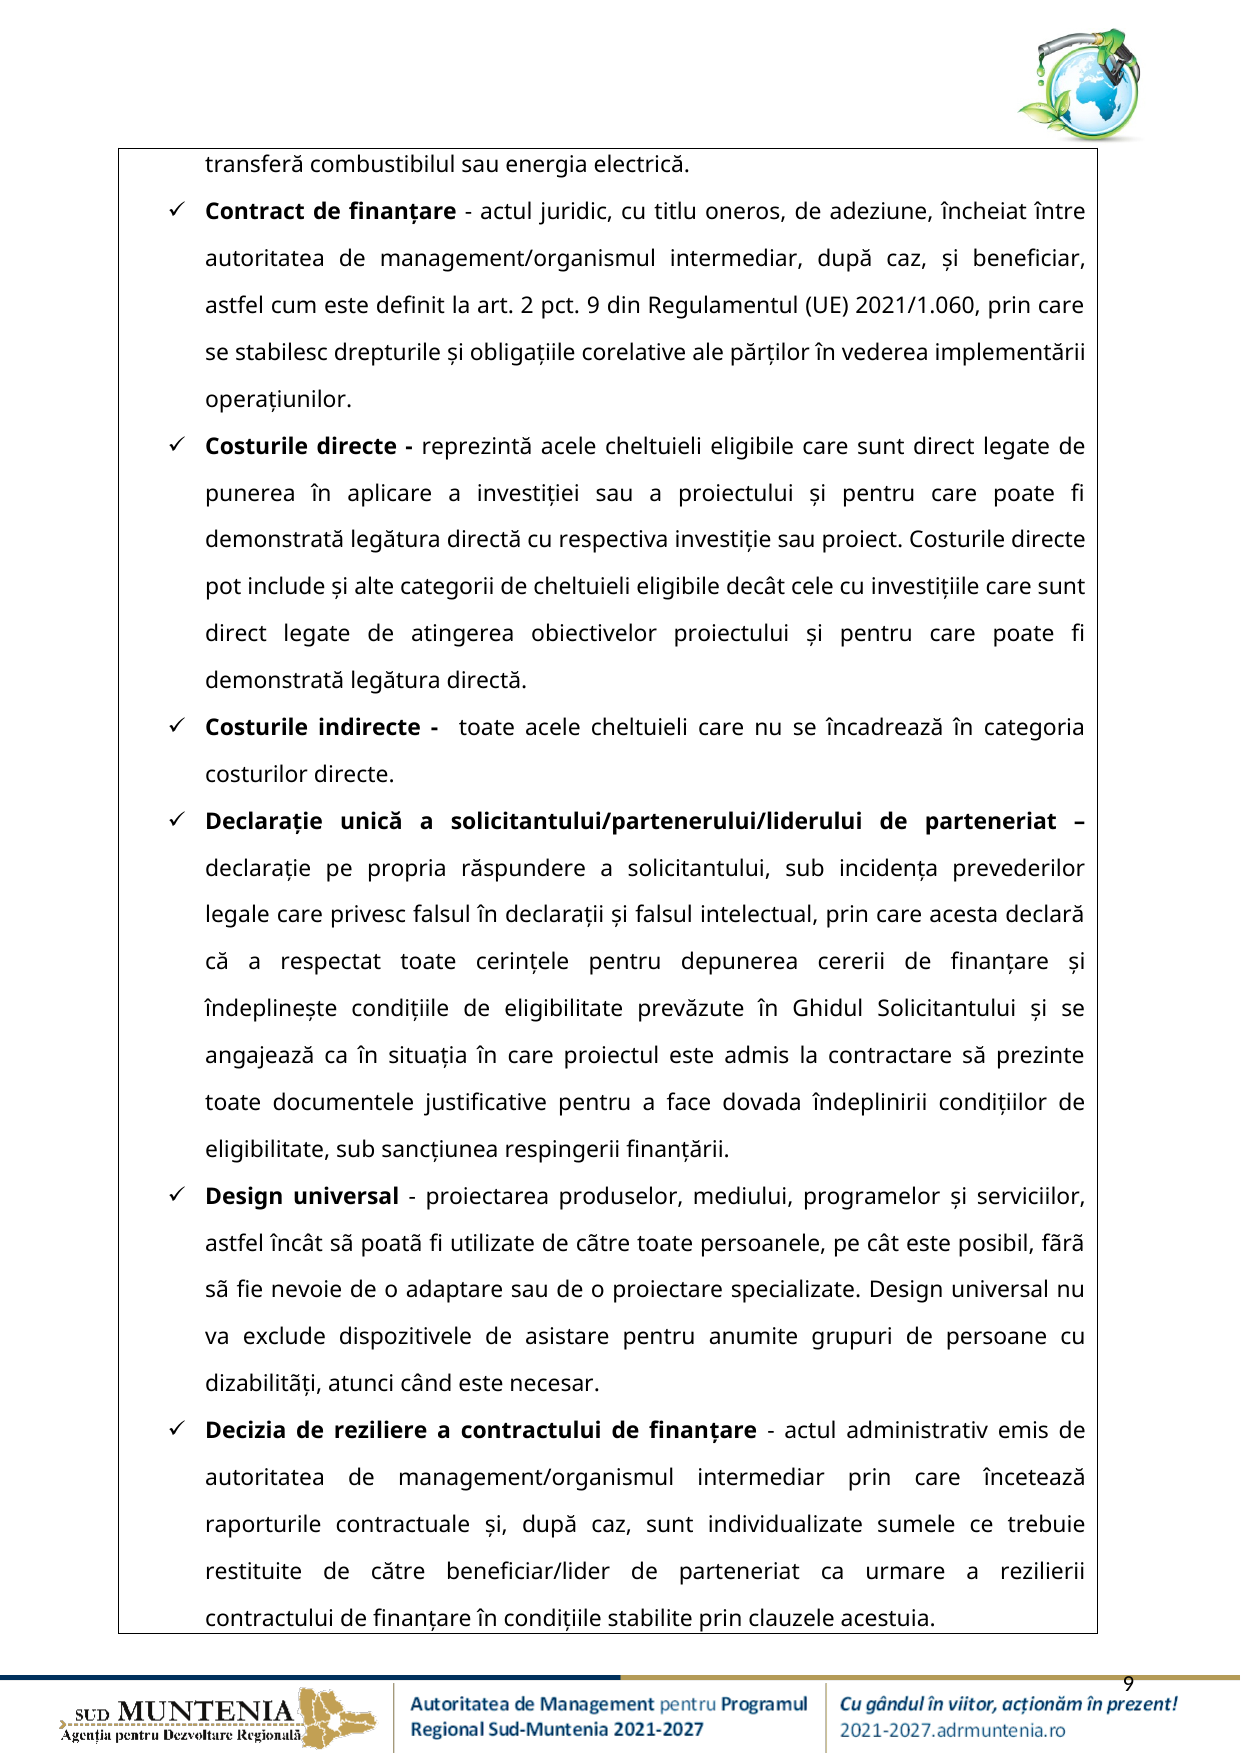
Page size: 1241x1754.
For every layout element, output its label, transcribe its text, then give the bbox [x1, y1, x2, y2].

picture [0, 1675, 1241, 1754]
picture [1003, 28, 1157, 146]
